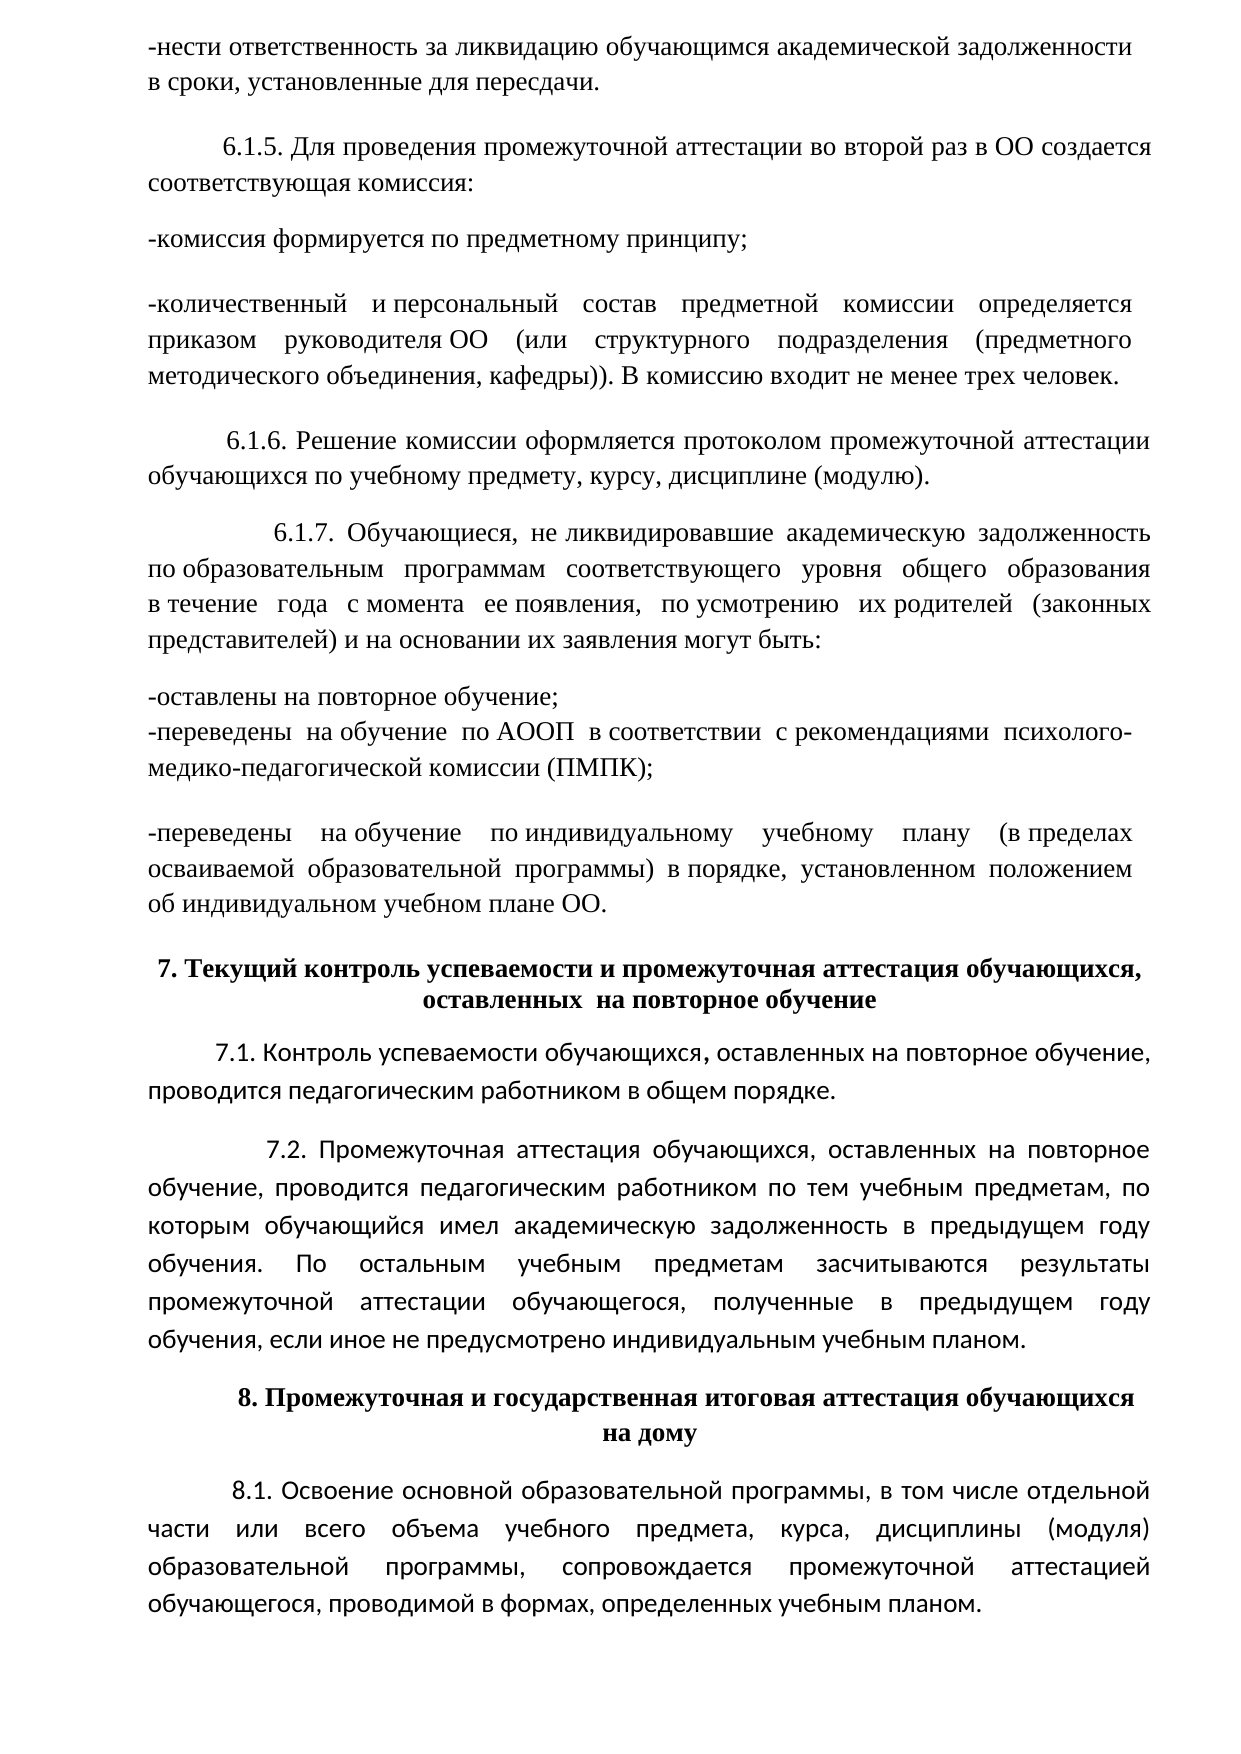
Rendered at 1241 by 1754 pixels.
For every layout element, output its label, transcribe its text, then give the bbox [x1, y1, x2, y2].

text 8. Промежуточная и государственная итоговая аттестация обучающихся на дому [148, 1381, 1152, 1447]
text 6.1.6. Решение комиссии оформляется протоколом промежуточной аттестации обучающихся по учебному предмету, курсу, дисциплине (модулю). [148, 424, 1152, 491]
text -оставлены на повторное обучение; [148, 680, 1133, 711]
text -количественный и персональный состав предметной комиссии определяется приказом руководителя ОО (или структурного подразделения (предметного методического объединения, кафедры)). В комиссию входит не менее трех человек. [148, 287, 1133, 390]
text 8.1. Освоение основной образовательной программы, в том числе отдельной части или всего объема учебного предмета, курса, дисциплины (модуля) образовательной программы, сопровождается промежуточной аттестацией обучающегося, проводимой в формах, определенных учебным планом. [148, 1473, 1152, 1620]
text 7.2. Промежуточная аттестация обучающихся, оставленных на повторное обучение, проводится педагогическим работником по тем учебным предметам, по которым обучающийся имел академическую задолженность в предыдущем году обучения. По остальным учебным предметам засчитываются результаты промежуточной аттестации обучающегося, полученные в предыдущем году обучения, если иное не предусмотрено индивидуальным учебным планом. [148, 1132, 1152, 1355]
text 7. Текущий контроль успеваемости и промежуточная аттестация обучающихся, оставленных на повторное обучение [148, 952, 1152, 1015]
text 6.1.7. Обучающиеся, не ликвидировавшие академическую задолженность по образовательным программам соответствующего уровня общего образования в течение года с момента ее появления, по усмотрению их родителей (законных представителей) и на основании их заявления могут быть: [148, 516, 1152, 654]
text 6.1.5. Для проведения промежуточной аттестации во второй раз в ОО создается соответствующая комиссия: [148, 130, 1152, 197]
text 7.1. Контроль успеваемости обучающихся, оставленных на повторное обучение, проводится педагогическим работником в общем порядке. [148, 1036, 1152, 1107]
text -переведены на обучение по АООП в соответствии с рекомендациями психолого-медико-педагогической комиссии (ПМПК); [148, 716, 1133, 782]
text -нести ответственность за ликвидацию обучающимся академической задолженности в сроки, установленные для пересдачи. [148, 29, 1133, 96]
text -переведены на обучение по индивидуальному учебному плану (в пределах осваиваемой образовательной программы) в порядке, установленном положением об индивидуальном учебном плане ОО. [148, 816, 1133, 919]
text -комиссия формируется по предметному принципу; [148, 222, 1133, 254]
